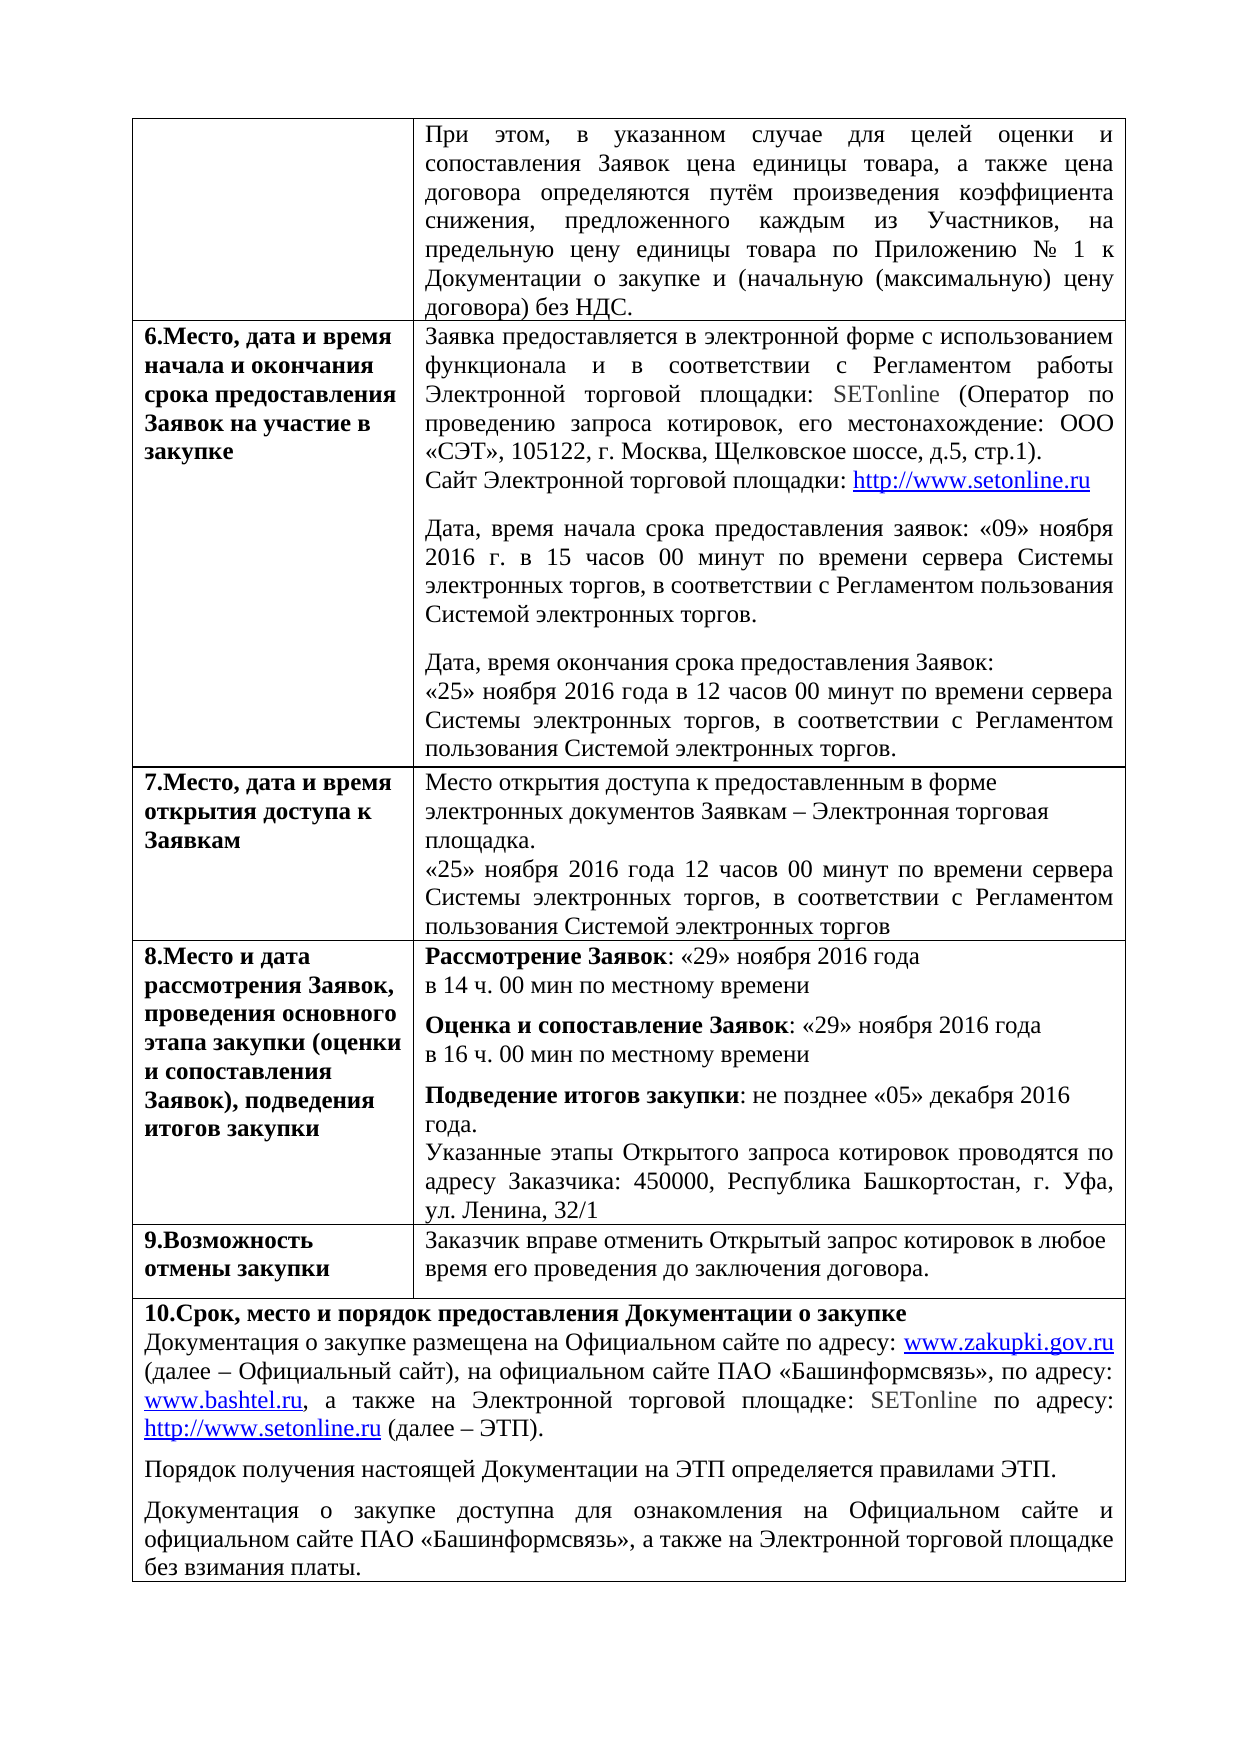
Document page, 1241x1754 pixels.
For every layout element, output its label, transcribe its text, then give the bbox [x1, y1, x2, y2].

table_cell 9.Возможность отмены закупки [133, 1225, 413, 1297]
table_cell Место открытия доступа к предоставленным в форме электронных документов Заявкам – Электронная торговая площадка. «25» ноября 2016 года 12 часов 00 минут по времени сервера Системы электронных торгов, в соответствии с Регламентом пользования Системой электронных торгов [414, 768, 1125, 940]
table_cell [414, 119, 1125, 320]
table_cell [133, 119, 413, 320]
table_cell Заявка предоставляется в электронной форме с использованием функционала и в соответствии с Регламентом работы Электронной торговой площадки: SETonline (Оператор по проведению запроса котировок, его местонахождение: ООО «СЭТ», . Москва, Щелковское шоссе, д.5, стр.1). Сайт Электронной торговой площадки: http://www.setonline.ru Дата, время начала срока предоставления заявок: «09» ноября 2016 г. в 15 часов 00 минут по времени сервера Системы электронных торгов, в соответствии с Регламентом пользования Системой электронных торгов. Дата, время окончания срока предоставления Заявок: «25» ноября 2016 года в 12 часов 00 минут по времени сервера Системы электронных торгов, в соответствии с Регламентом пользования Системой электронных торгов. [414, 321, 1125, 766]
table_cell Рассмотрение Заявок: «29» ноября 2016 года в 14 ч. 00 мин по местному времени Оценка и сопоставление Заявок: «29» ноября 2016 года в 16 ч. 00 мин по местному времени Подведение итогов закупки: не позднее «05» декабря 2016 года. Указанные этапы Открытого запроса котировок проводятся по адресу Заказчика: 450000, Республика Башкортостан, г. Уфа, ул. Ленина, 32/1 [414, 941, 1125, 1224]
table_cell 10.Срок, место и порядок предоставления Документации о закупке Документация о закупке размещена на Официальном сайте по адресу: www.zakupki.gov.ru (далее – Официальный сайт), на официальном сайте ПАО «Башинформсвязь», по адресу: www.bashtel.ru, а также на Электронной торговой площадке: SETonline по адресу: http://www.setonline.ru (далее – ЭТП). Порядок получения настоящей Документации на ЭТП определяется правилами ЭТП. Документация о закупке доступна для ознакомления на Официальном сайте и официальном сайте ПАО «Башинформсвязь», а также на Электронной торговой площадке без взимания платы. [133, 1299, 1125, 1581]
table_cell 7.Место, дата и время открытия доступа к Заявкам [133, 768, 413, 940]
table_cell 6.Место, дата и время начала и окончания срока предоставления Заявок на участие в закупке [133, 321, 413, 766]
table_cell 8.Место и дата рассмотрения Заявок, проведения основного этапа закупки (оценки и сопоставления Заявок), подведения итогов закупки [133, 941, 413, 1224]
table_cell Заказчик вправе отменить Открытый запрос котировок в любое время его проведения до заключения договора. [414, 1225, 1125, 1297]
